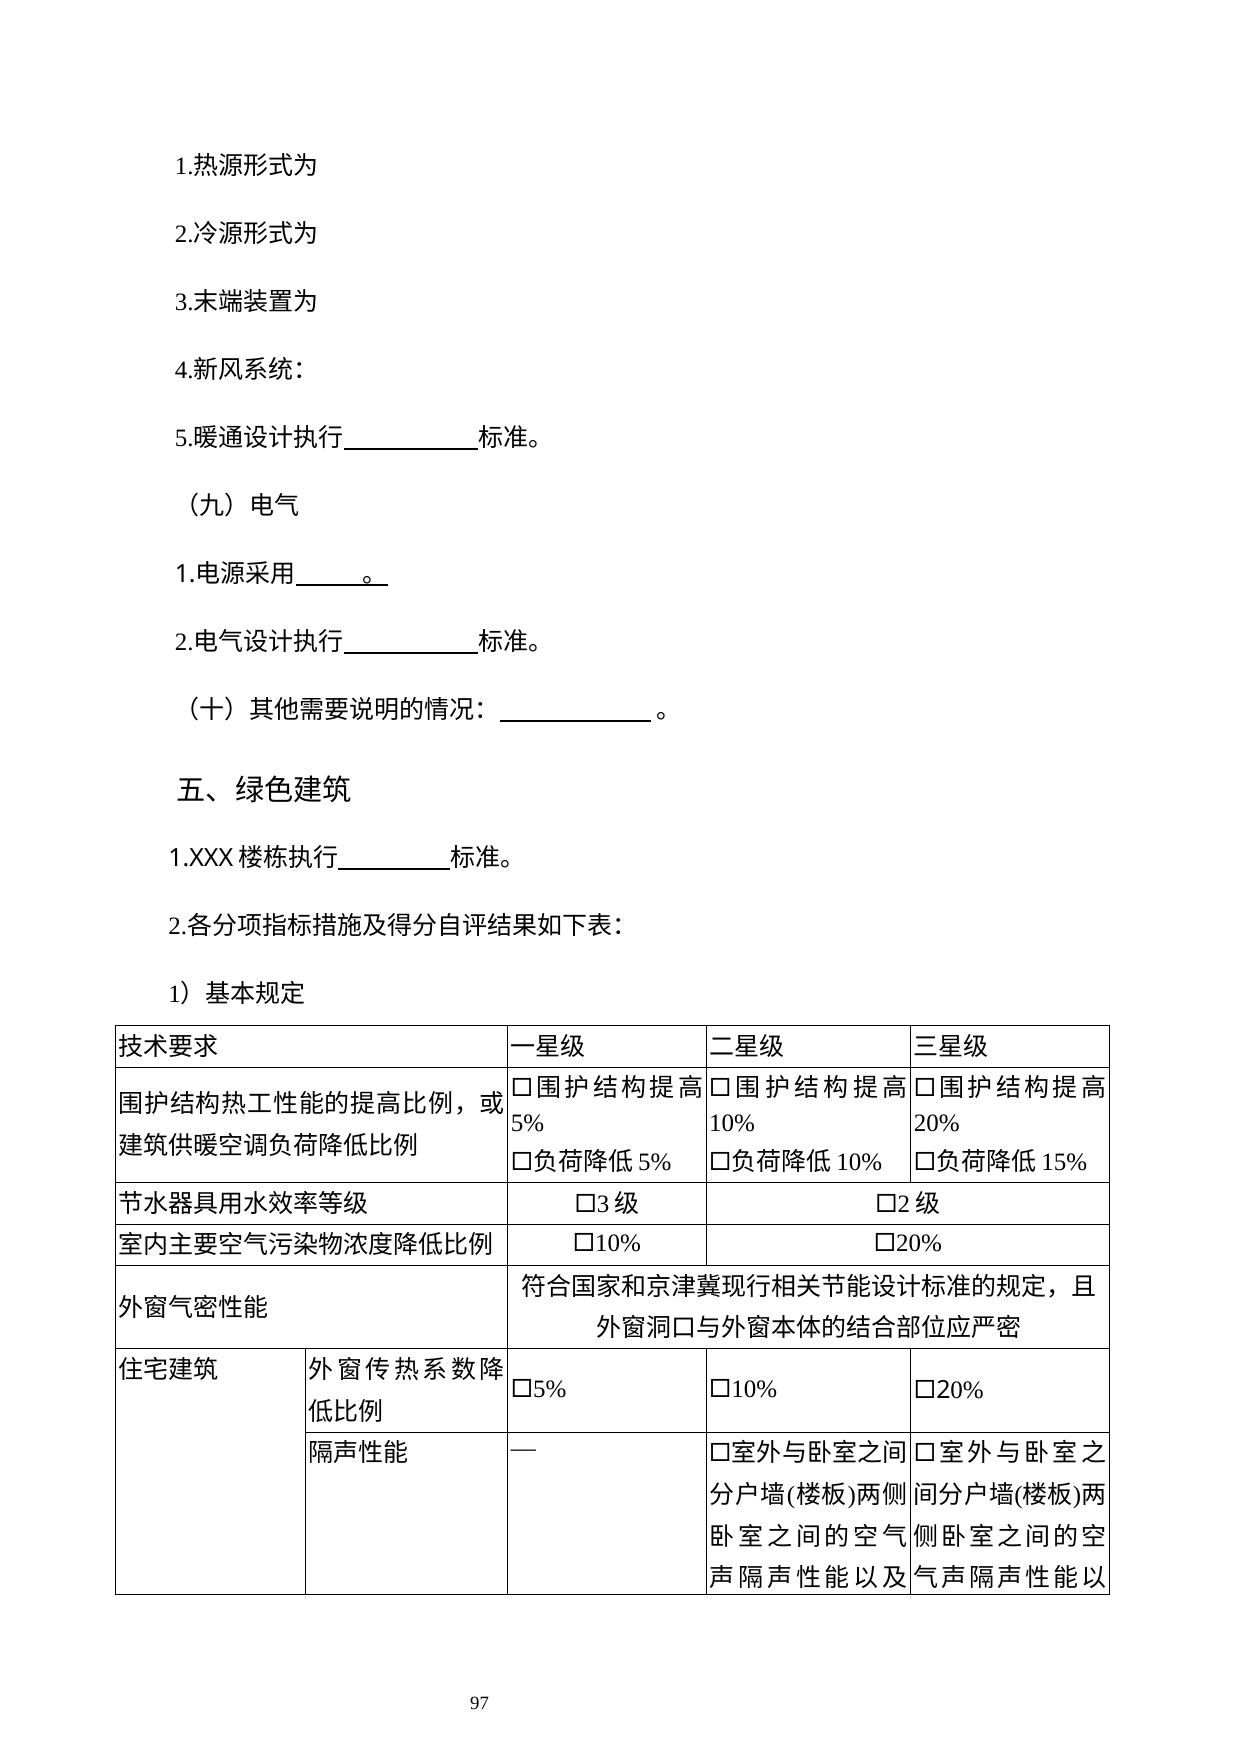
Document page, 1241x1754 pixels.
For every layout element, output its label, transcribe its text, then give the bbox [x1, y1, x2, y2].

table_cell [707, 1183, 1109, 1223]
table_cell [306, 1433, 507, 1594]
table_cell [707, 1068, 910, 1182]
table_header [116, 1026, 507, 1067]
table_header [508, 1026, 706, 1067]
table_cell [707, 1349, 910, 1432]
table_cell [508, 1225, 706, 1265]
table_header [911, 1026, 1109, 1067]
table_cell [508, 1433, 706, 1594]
text 1.XXX楼栋执行 标准。 [118, 822, 1122, 889]
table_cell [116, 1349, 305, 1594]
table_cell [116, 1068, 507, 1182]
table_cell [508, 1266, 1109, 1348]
list 1）基本规定 [118, 957, 1122, 1025]
subtitle 五、绿色建筑 [118, 754, 1122, 822]
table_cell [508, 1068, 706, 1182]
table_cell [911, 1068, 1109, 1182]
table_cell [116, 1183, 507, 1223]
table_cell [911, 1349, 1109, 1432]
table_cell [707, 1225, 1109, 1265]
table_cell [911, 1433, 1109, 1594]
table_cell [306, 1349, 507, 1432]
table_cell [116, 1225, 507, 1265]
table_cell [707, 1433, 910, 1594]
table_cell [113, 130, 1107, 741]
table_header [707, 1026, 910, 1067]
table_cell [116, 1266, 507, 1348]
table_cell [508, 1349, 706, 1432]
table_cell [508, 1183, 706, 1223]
list 2.各分项指标措施及得分自评结果如下表： [118, 889, 1122, 957]
